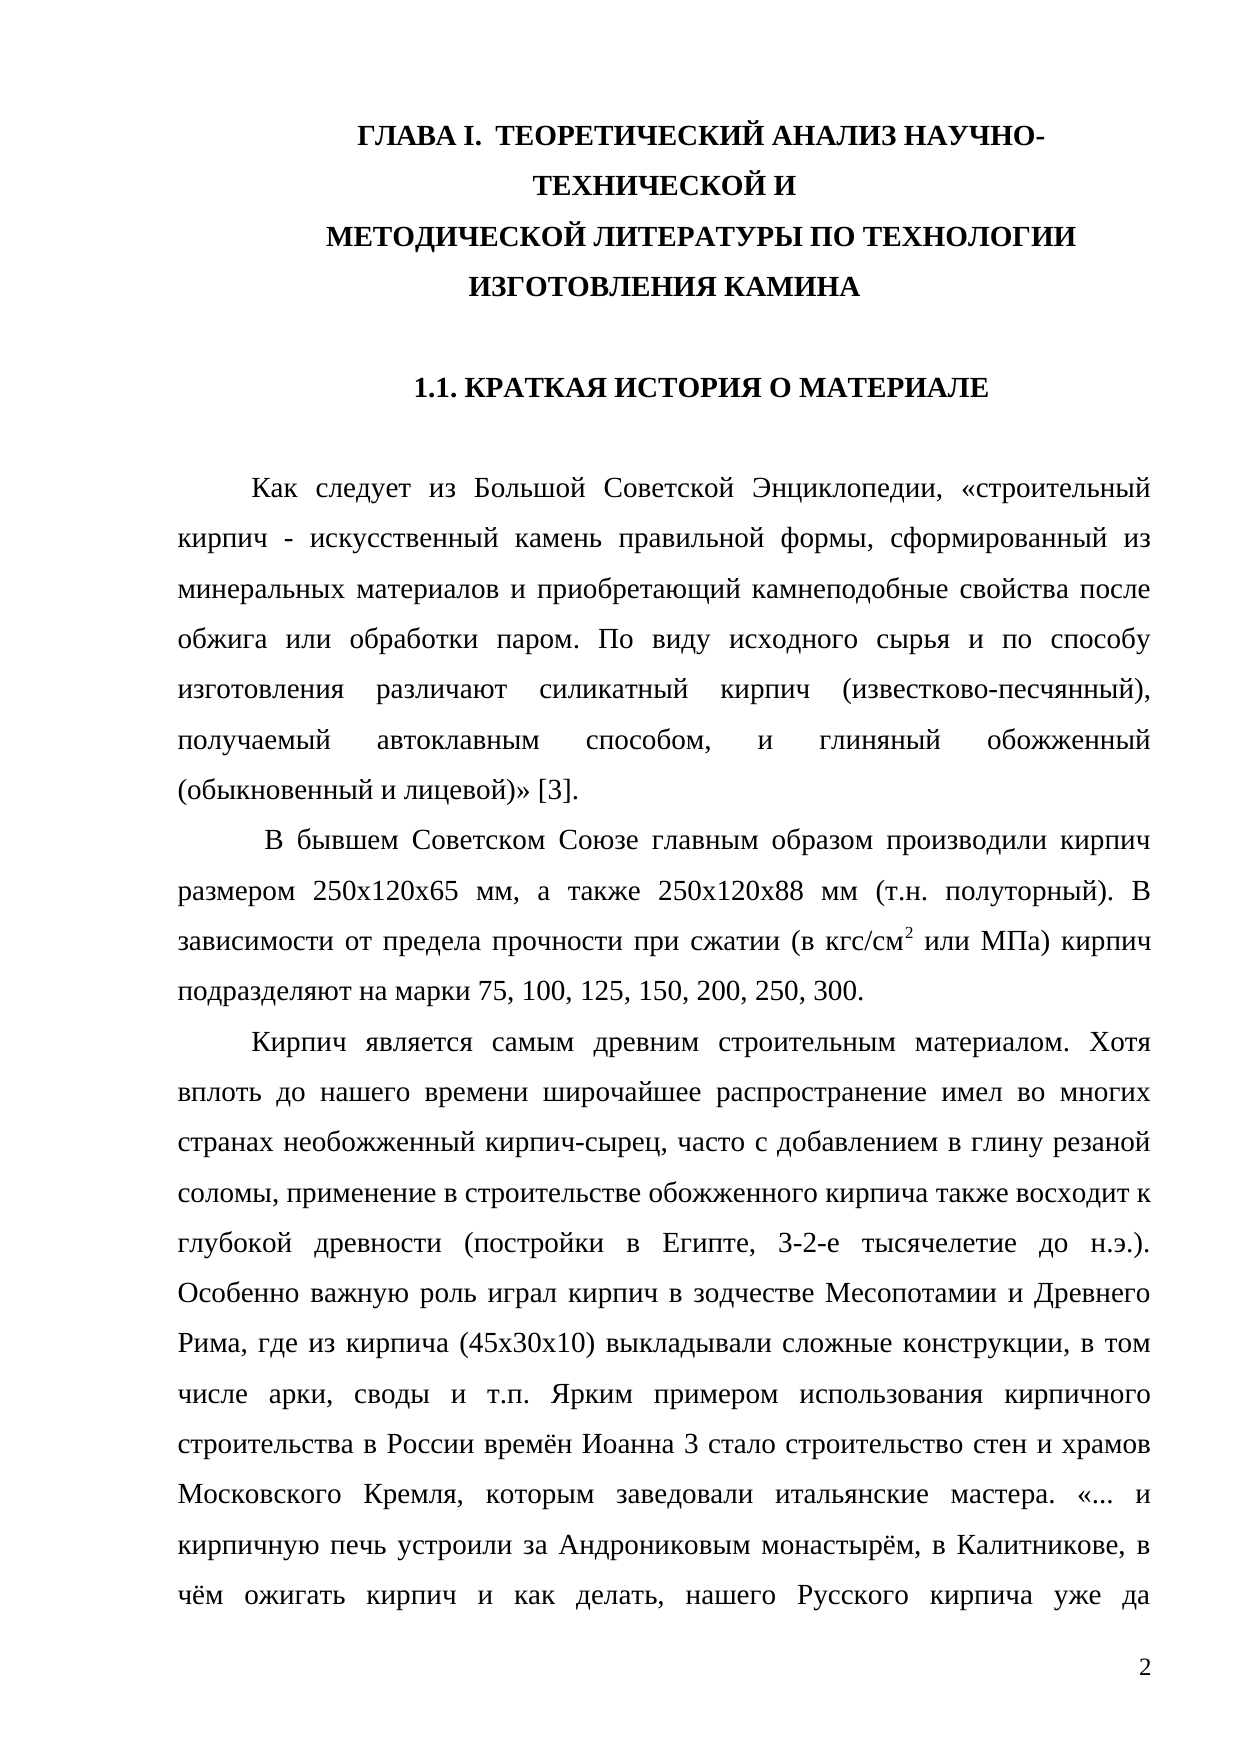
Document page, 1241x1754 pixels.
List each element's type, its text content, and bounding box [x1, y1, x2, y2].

text 1.1. КРАТКАЯ ИСТОРИЯ О МАТЕРИАЛЕ [177, 370, 1152, 403]
text Как следует из Большой Советской Энциклопедии, «строительный кирпич - искусственный камень правильной формы, сформированный из минеральных материалов и приобретающий камнеподобные свойства после обжига или обработки паром. По виду исходного сырья и по способу изготовления различают силикатный кирпич (известково-песчянный), получаемый автоклавным способом, и глиняный обожженный (обыкновенный и лицевой)» [3]. [177, 470, 1152, 806]
text ГЛАВА I. ТЕОРЕТИЧЕСКИЙ АНАЛИЗ НАУЧНО-ТЕХНИЧЕСКОЙ И [177, 118, 1152, 202]
text В бывшем Советском Союзе главным образом производили кирпич размером 250х120х65 мм, а также 250х120х88 мм (т.н. полуторный). В зависимости от предела прочности при сжатии (в кгс/см2 или МПа) кирпич подразделяют на марки 75, 100, 125, 150, 200, 250, 300. [177, 822, 1152, 1007]
text МЕТОДИЧЕСКОЙ ЛИТЕРАТУРЫ ПО ТЕХНОЛОГИИ ИЗГОТОВЛЕНИЯ КАМИНА [177, 219, 1152, 303]
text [177, 1024, 1152, 1611]
